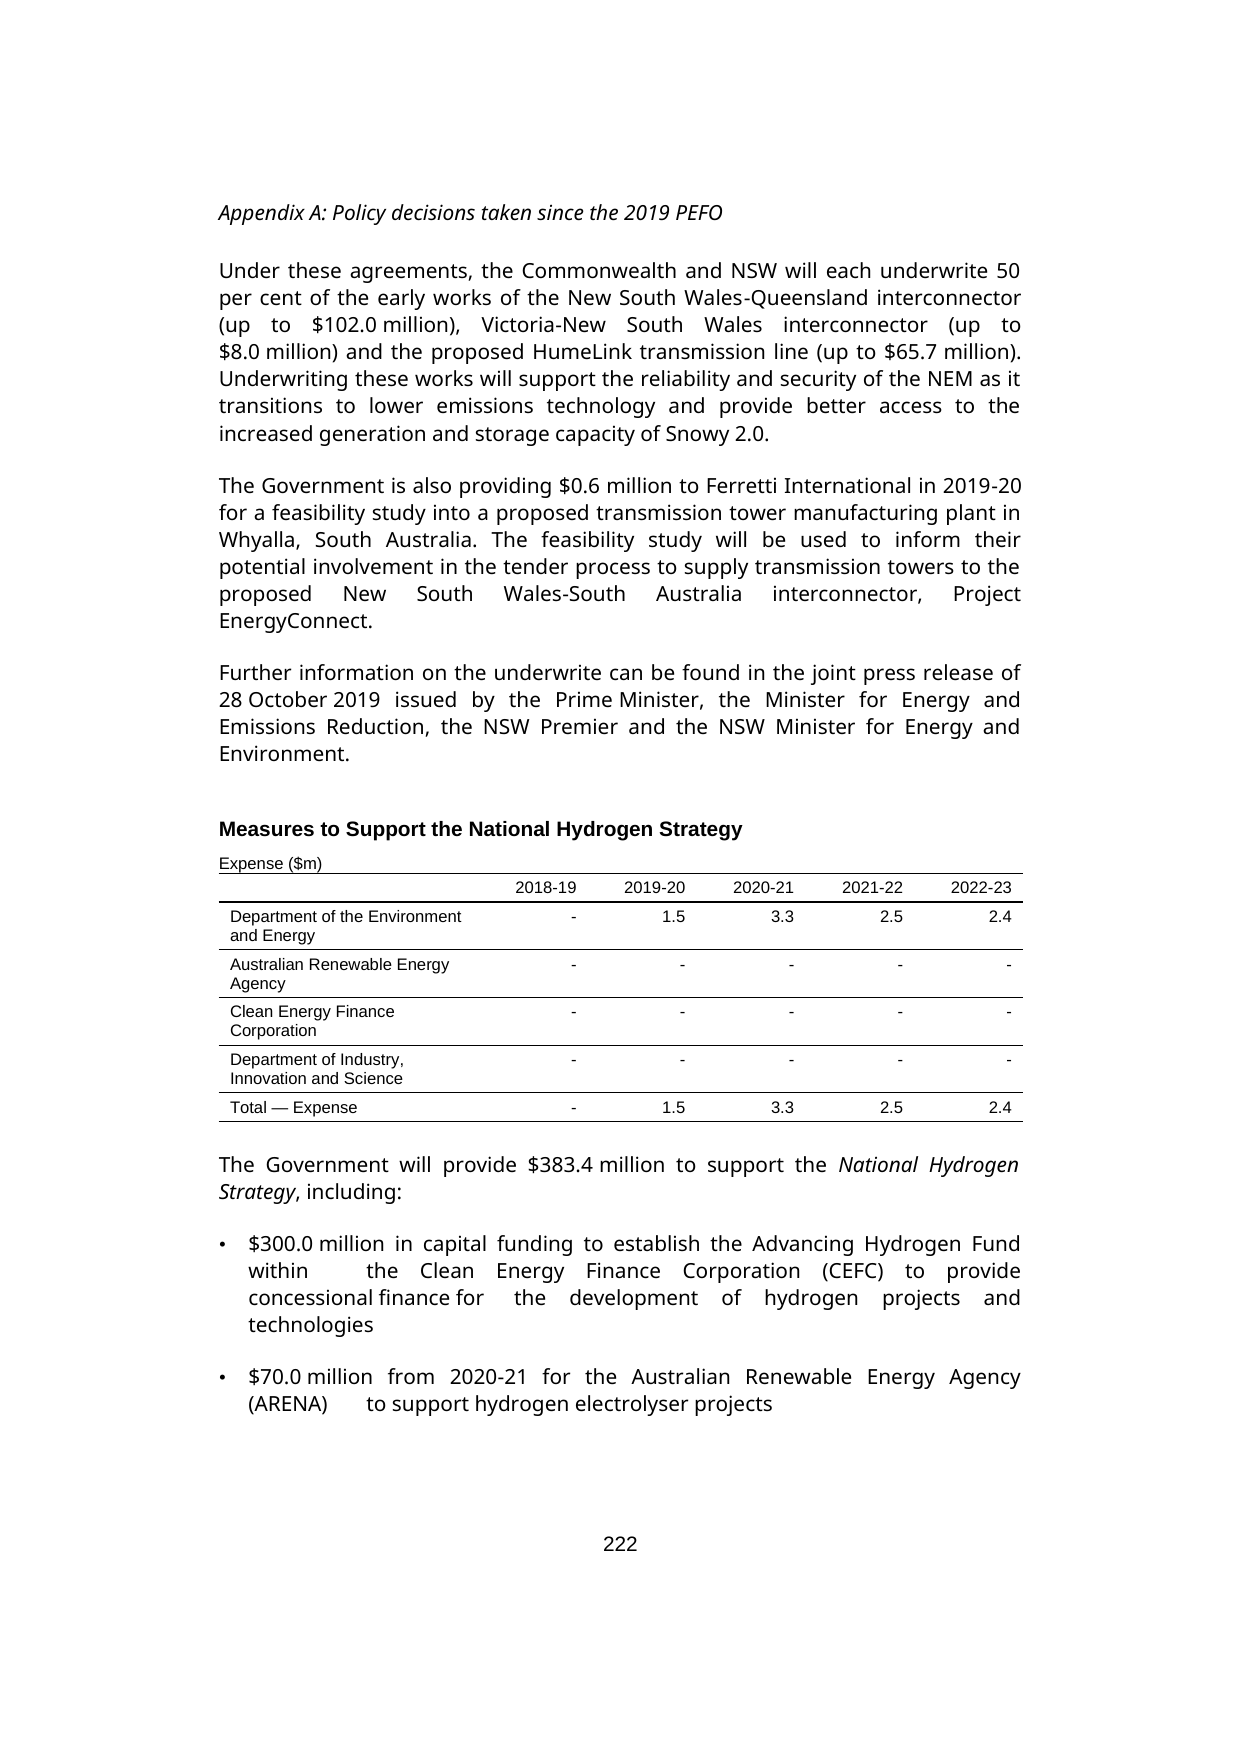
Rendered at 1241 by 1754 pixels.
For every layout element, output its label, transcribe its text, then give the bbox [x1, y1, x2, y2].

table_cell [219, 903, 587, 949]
text $70.0 million from 2020-21 for the Australian Renewable Energy Agency (ARENA) to support hydrogen electrolyser projects [218, 1363, 1022, 1417]
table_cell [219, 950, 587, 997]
text The Government is also providing $0.6 million to Ferretti International in 2019-20 for a feasibility study into a proposed transmission tower manufacturing plant in Whyalla, South Australia. The feasibility study will be used to inform their potential involvement in the tender process to supply transmission towers to the proposed New South Wales-South Australia interconnector, Project EnergyConnect. [218, 471, 1022, 634]
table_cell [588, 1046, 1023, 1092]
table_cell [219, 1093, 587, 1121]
subtitle Expense ($m) [218, 854, 1022, 873]
title Measures to Support the National Hydrogen Strategy [218, 817, 1022, 841]
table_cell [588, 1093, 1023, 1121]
text The Government will provide $383.4 million to support the National Hydrogen Strategy, including: [218, 1150, 1022, 1204]
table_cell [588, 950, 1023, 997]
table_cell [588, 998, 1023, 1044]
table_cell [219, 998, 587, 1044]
text $300.0 million in capital funding to establish the Advancing Hydrogen Fund within the Clean Energy Finance Corporation (CEFC) to provide concessional finance for the development of hydrogen projects and technologies [218, 1229, 1022, 1338]
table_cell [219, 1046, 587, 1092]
text Further information on the underwrite can be found in the joint press release of 28 October 2019 issued by the Prime Minister, the Minister for Energy and Emissions Reduction, the NSW Premier and the NSW Minister for Energy and Environment. [218, 659, 1022, 767]
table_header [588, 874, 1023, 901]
text Under these agreements, the Commonwealth and NSW will each underwrite 50 per cent of the early works of the New South Wales-Queensland interconnector (up to $102.0 million), Victoria-New South Wales interconnector (up to $8.0 million) and the proposed HumeLink transmission line (up to $65.7 million). Underwriting these works will support the reliability and security of the NEM as it transitions to lower emissions technology and provide better access to the increased generation and storage capacity of Snowy 2.0. [218, 257, 1022, 446]
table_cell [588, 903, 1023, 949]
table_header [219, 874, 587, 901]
